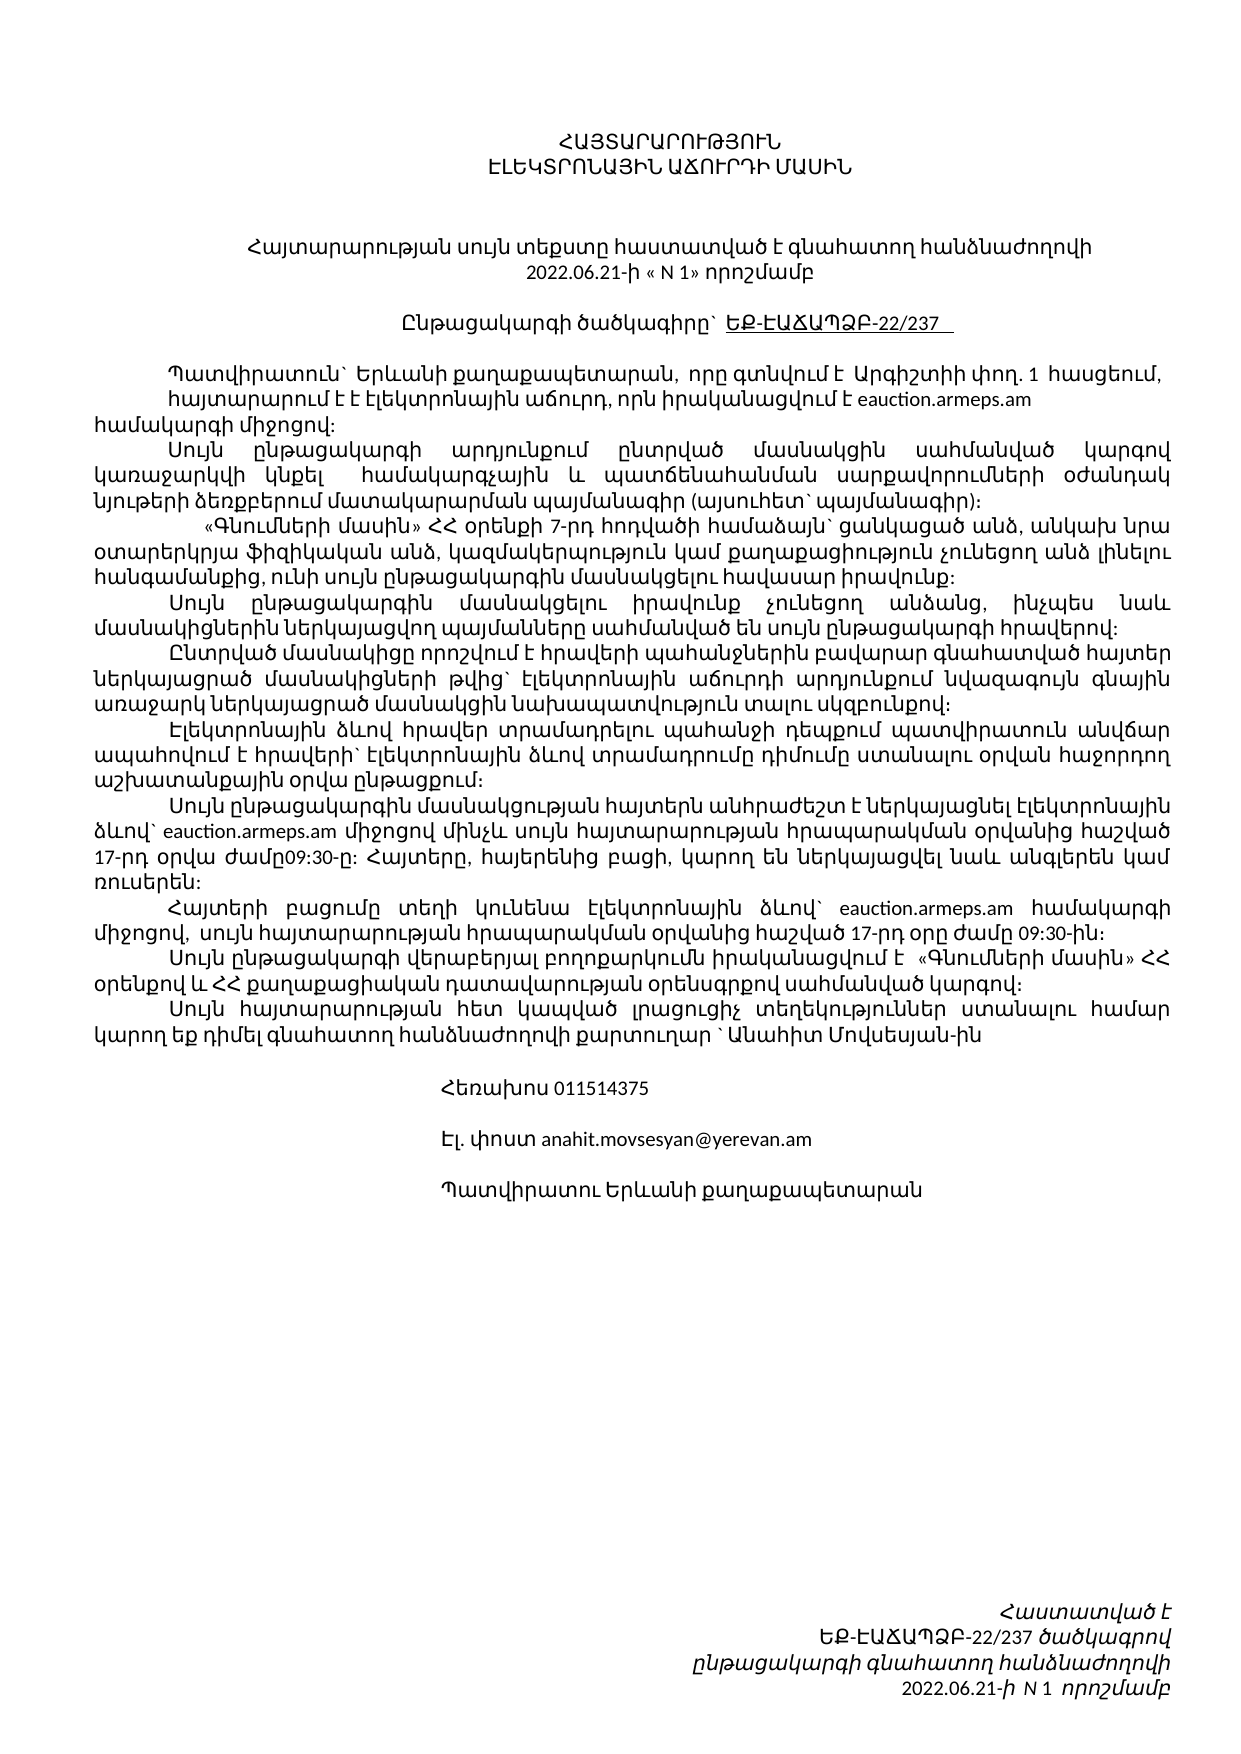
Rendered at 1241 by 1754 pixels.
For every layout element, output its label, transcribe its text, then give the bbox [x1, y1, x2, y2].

text Պատվիրատուն` Երևանի քաղաքապետարան, որը գտնվում է Արգիշտիի փող. 1 հասցեում, [94, 361, 1171, 386]
text 2022.06.21 -ի N 1 որոշմամբ [94, 1675, 1171, 1701]
text Սույն ընթացակարգի վերաբերյալ բողոքարկումն իրականացվում է «Գնումների մասին» ՀՀ օրենքով և ՀՀ քաղաքացիական դատավարության օրենսգրքով սահմանված կարգով։ [94, 946, 1171, 996]
text Սույն ընթացակարգի արդյունքում ընտրված մասնակցին սահմանված կարգով կառաջարկվի կնքել համակարգչային և պատճենահանման սարքավորումների օժանդակ նյութերի ձեռքբերում մատակարարման պայմանագիր (այսուհետ` պայմանագիր)։ [94, 437, 1171, 513]
text Սույն հայտարարության հետ կապված լրացուցիչ տեղեկություններ ստանալու համար կարող եք դիմել գնահատող հանձնաժողովի քարտուղար ` Անահիտ Մովսեսյան -ին [94, 996, 1171, 1047]
text Հեռախոս 011514375 [94, 1076, 1171, 1101]
text ԷԼԵԿՏՐՈՆԱՅԻՆ ԱՃՈՒՐԴԻ ՄԱՍԻՆ [94, 154, 1171, 180]
text Ընտրված մասնակիցը որոշվում է հրավերի պահանջներին բավարար գնահատված հայտեր ներկայացրած մասնակիցների թվից` էլեկտրոնային աճուրդի արդյունքում նվազագույն գնային առաջարկ ներկայացրած մասնակցին նախապատվություն տալու սկզբունքով։ [94, 641, 1171, 717]
text 2022.06.21 -ի « N 1» որոշմամբ [94, 259, 1171, 285]
text ԵՔ-ԷԱՃԱՊՁԲ-22/237 ծածկագրով [94, 1624, 1171, 1650]
text Սույն ընթացակարգին մասնակցելու իրավունք չունեցող անձանց, ինչպես նաև մասնակիցներին ներկայացվող պայմանները սահմանված են սույն ընթացակարգի հրավերով: [94, 590, 1171, 641]
text Հայտերի բացումը տեղի կունենա էլեկտրոնային ձևով` eauction.armeps.am համակարգի միջոցով, սույն հայտարարության հրապարակման օրվանից հաշված 17-րդ օրը ժամը 09:30-ին։ [94, 895, 1171, 946]
text Էլ. փոստ anahit.movsesyan@yerevan.am [94, 1126, 1171, 1152]
text Հաստատված է [94, 1599, 1171, 1624]
text ընթացակարգի գնահատող հանձնաժողովի [94, 1650, 1171, 1675]
text ՀԱՅՏԱՐԱՐՈՒԹՅՈՒՆ [94, 129, 1171, 154]
text Հայտարարության սույն տեքստը հաստատված է գնահատող հանձնաժողովի [94, 234, 1171, 259]
text Էլեկտրոնային ձևով հրավեր տրամադրելու պահանջի դեպքում պատվիրատուն անվճար ապահովում է հրավերի` էլեկտրոնային ձևով տրամադրումը դիմումը ստանալու օրվան հաջորդող աշխատանքային օրվա ընթացքում։ [94, 717, 1171, 793]
text Սույն ընթացակարգին մասնակցության հայտերն անհրաժեշտ է ներկայացնել էլեկտրոնային ձևով` eauction.armeps.am միջոցով մինչև սույն հայտարարության հրապարակման օրվանից հաշված 17-րդ օրվա ժամը09:30-ը: Հայտերը, հայերենից բացի, կարող են ներկայացվել նաև անգլերեն կամ ռուսերեն: [94, 793, 1171, 895]
text «Գնումների մասին» ՀՀ օրենքի 7-րդ հոդվածի համաձայն` ցանկացած անձ, անկախ նրա օտարերկրյա ֆիզիկական անձ, կազմակերպություն կամ քաղաքացիություն չունեցող անձ լինելու հանգամանքից, ունի սույն ընթացակարգին մասնակցելու հավասար իրավունք: [94, 513, 1171, 590]
text Ընթացակարգի ծածկագիրը` ԵՔ-ԷԱՃԱՊՁԲ-22/237 [94, 310, 1171, 336]
text հայտարարում է է էլեկտրոնային աճուրդ, որն իրականացվում է eauction.armeps.am համակարգի միջոցով: [94, 386, 1171, 437]
text Պատվիրատու Երևանի քաղաքապետարան [94, 1177, 1171, 1203]
